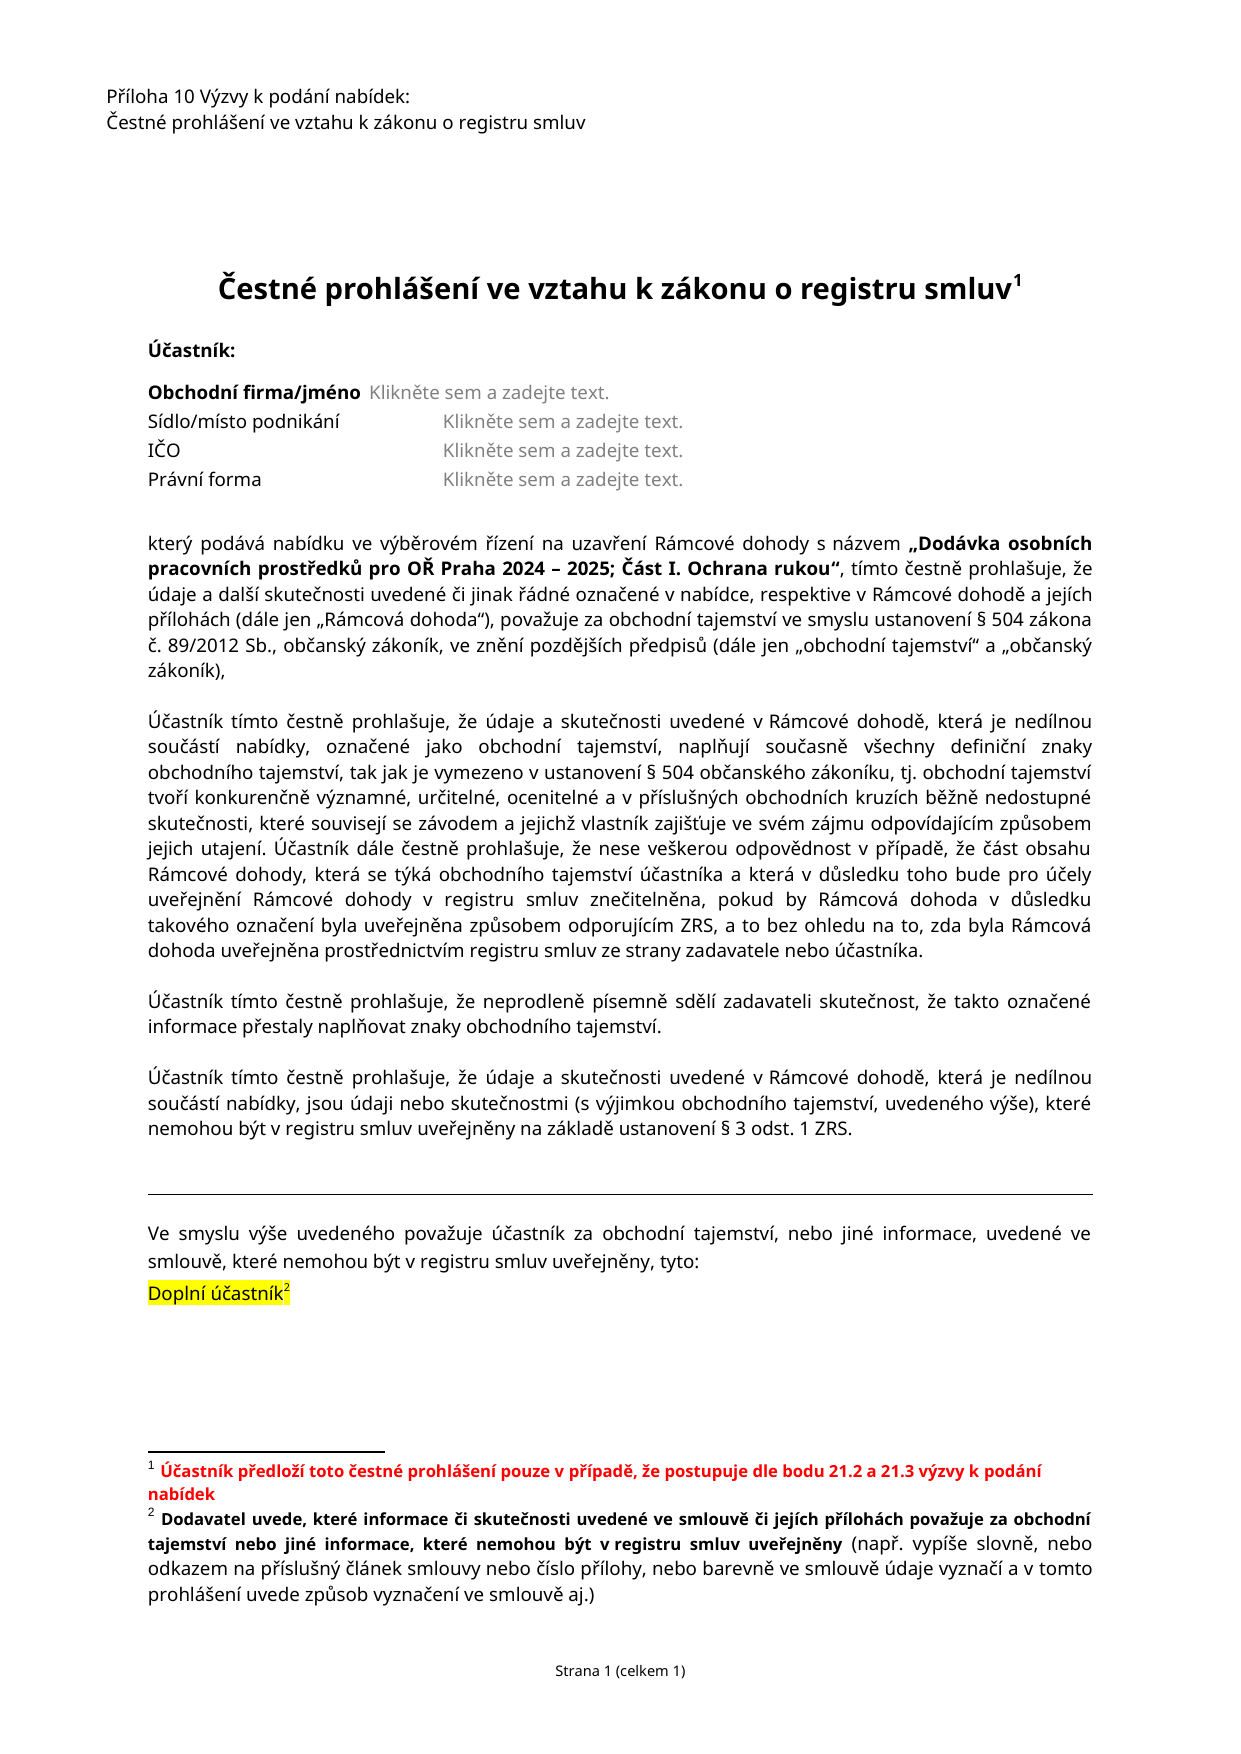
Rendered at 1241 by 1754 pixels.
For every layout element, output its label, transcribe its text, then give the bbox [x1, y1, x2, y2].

text Účastník tímto čestně prohlašuje, že neprodleně písemně sdělí zadavateli skutečnost, že takto označené informace přestaly naplňovat znaky obchodního tajemství. [148, 988, 1093, 1039]
text Doplní účastník [148, 1276, 1092, 1305]
text IČO [148, 434, 1093, 463]
title Čestné prohlášení ve vztahu k zákonu o registru smluv [148, 268, 1093, 308]
text Účastník tímto čestně prohlašuje, že údaje a skutečnosti uvedené v Rámcové dohodě, která je nedílnou součástí nabídky, jsou údaji nebo skutečnostmi (s výjimkou obchodního tajemství, uvedeného výše), které nemohou být v registru smluv uveřejněny na základě ustanovení § 3 odst. 1 ZRS. [148, 1064, 1093, 1141]
text Účastník tímto čestně prohlašuje, že údaje a skutečnosti uvedené v Rámcové dohodě, která je nedílnou součástí nabídky, označené jako obchodní tajemství, naplňují současně všechny definiční znaky obchodního tajemství, tak jak je vymezeno v ustanovení § 504 občanského zákoníku, tj. obchodní tajemství tvoří konkurenčně významné, určitelné, ocenitelné a v příslušných obchodních kruzích běžně nedostupné skutečnosti, které souvisejí se závodem a jejichž vlastník zajišťuje ve svém zájmu odpovídajícím způsobem jejich utajení. Účastník dále čestně prohlašuje, že nese veškerou odpovědnost v případě, že část obsahu Rámcové dohody, která se týká obchodního tajemství účastníka a která v důsledku toho bude pro účely uveřejnění Rámcové dohody v registru smluv znečitelněna, pokud by Rámcová dohoda v důsledku takového označení byla uveřejněna způsobem odporujícím ZRS, a to bez ohledu na to, zda byla Rámcová dohoda uveřejněna prostřednictvím registru smluv ze strany zadavatele nebo účastníka. [148, 708, 1093, 963]
text Sídlo/místo podnikání [148, 405, 1093, 434]
text Účastník: [148, 333, 1093, 364]
text Obchodní firma/jméno [148, 376, 1093, 405]
text který podává nabídku ve výběrovém řízení na uzavření Rámcové dohody s názvem „Dodávka osobních pracovních prostředků pro OŘ Praha 2024 – 2025; Část I. Ochrana rukou“, tímto čestně prohlašuje, že údaje a další skutečnosti uvedené či jinak řádné označené v nabídce, respektive v Rámcové dohodě a jejích přílohách (dále jen „Rámcová dohoda“), považuje za obchodní tajemství ve smyslu ustanovení § 504 zákona č. 89/2012 Sb., občanský zákoník, ve znění pozdějších předpisů (dále jen „obchodní tajemství“ a „občanský zákoník), [148, 530, 1093, 683]
text Právní forma [148, 463, 1093, 492]
text Ve smyslu výše uvedeného považuje účastník za obchodní tajemství, nebo jiné informace, uvedené ve smlouvě, které nemohou být v registru smluv uveřejněny, tyto: [148, 1220, 1092, 1274]
